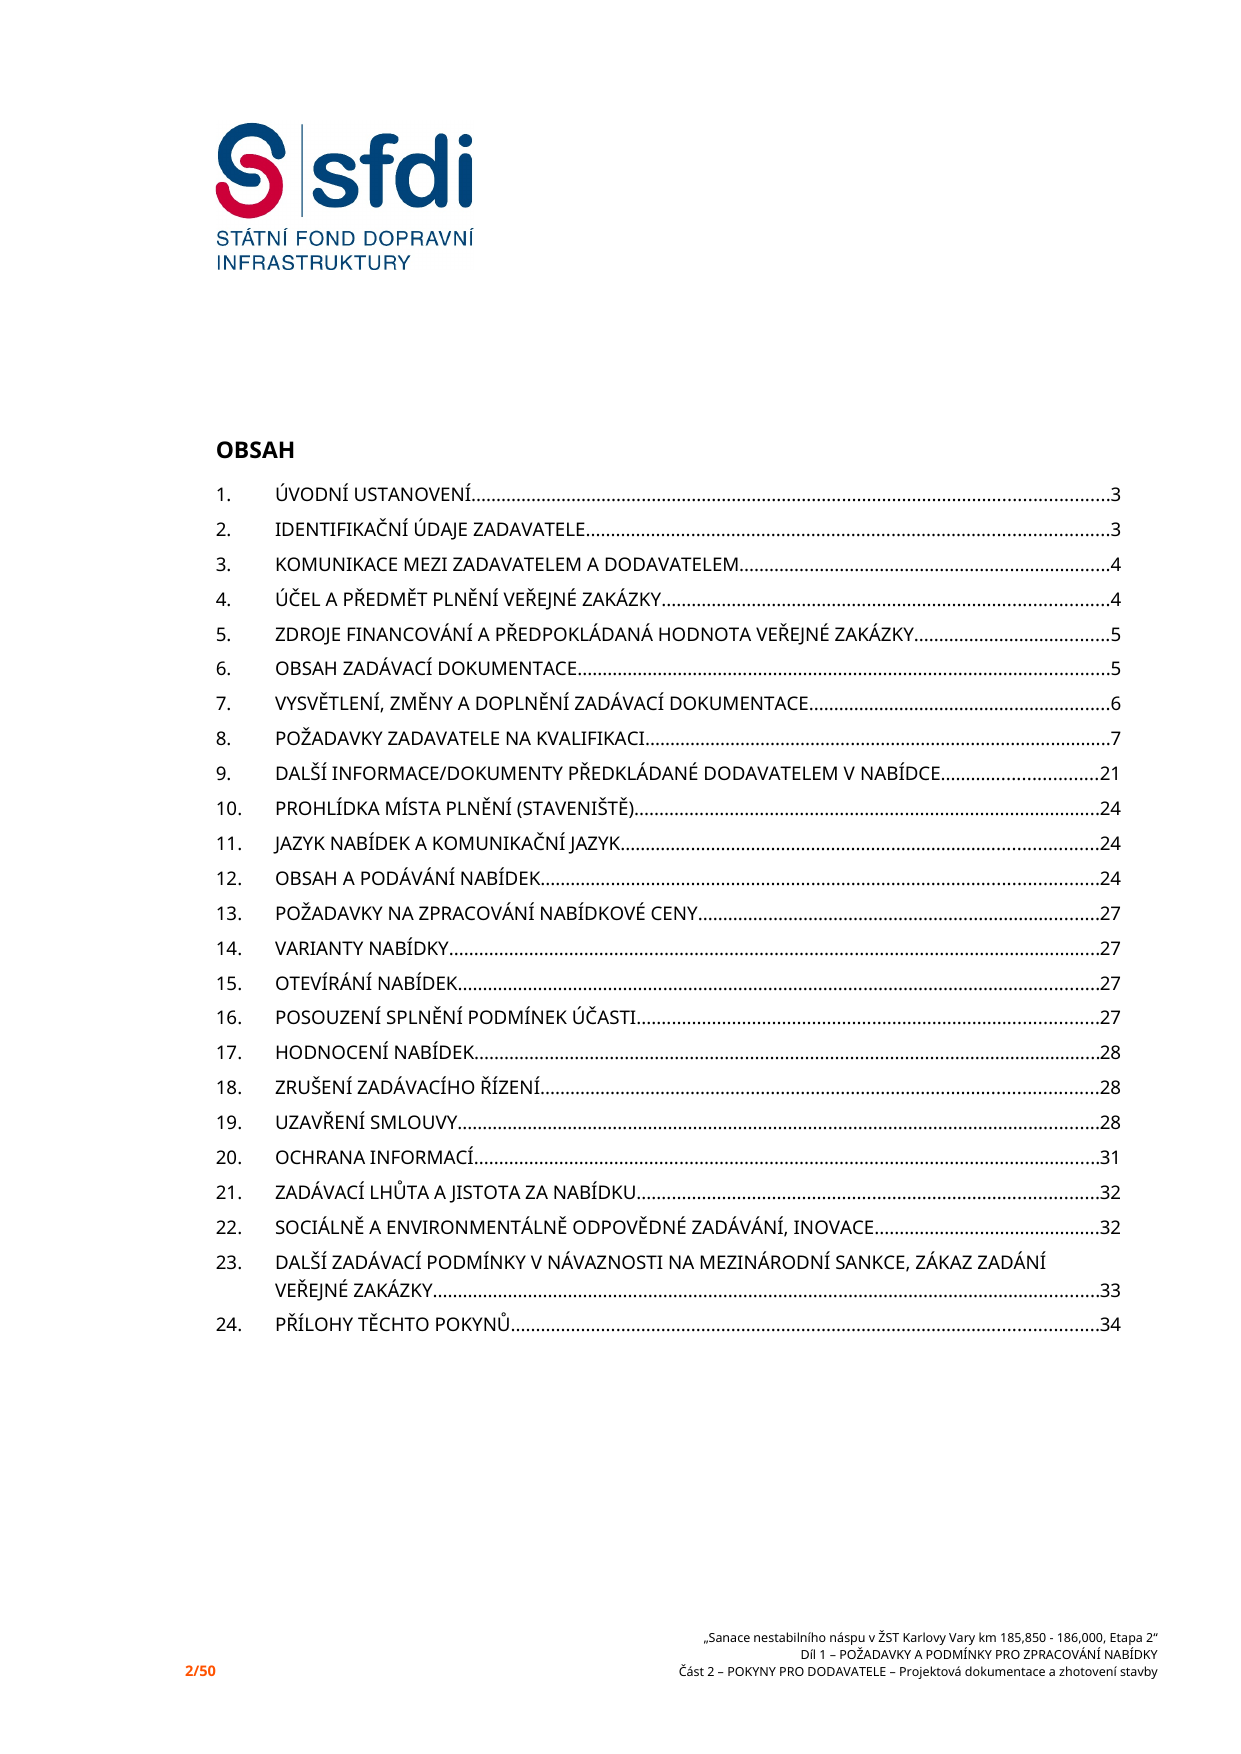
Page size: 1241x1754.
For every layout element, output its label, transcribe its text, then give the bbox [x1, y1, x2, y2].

text 18. ZRUŠENÍ ZADÁVACÍHO ŘÍZENÍ 28 [216, 1074, 1122, 1100]
text 12. OBSAH a PODÁVÁNÍ NABÍDEK 24 [216, 865, 1122, 891]
text 8. POŽADAVKY ZADAVATELE NA KVALIFIKACI 7 [216, 726, 1122, 751]
text 20. OCHRANA INFORMACÍ 31 [216, 1144, 1122, 1170]
text 22. SOCIÁLNĚ A ENVIRONMENTÁLNĚ ODPOVĚDNÉ ZADÁVÁNÍ, INOVACE 32 [216, 1214, 1122, 1239]
text 21. ZADÁVACÍ LHŮTA A JISTOTA ZA NABÍDKU 32 [216, 1179, 1122, 1205]
text 24. PŘÍLOHY TĚCHTO POKYNŮ 34 [216, 1311, 1122, 1337]
text 10. PROHLÍDKA MÍSTA PLNĚNÍ (STAVENIŠTĚ) 24 [216, 795, 1122, 821]
text 19. UZAVŘENÍ SMLOUVY 28 [216, 1109, 1122, 1135]
text 3. KOMUNIKACE MEZI ZADAVATELEM a DODAVATELEM 4 [216, 551, 1122, 577]
text 7. VYSVĚTLENÍ, ZMĚNY a DOPLNĚNÍ ZADÁVACÍ DOKUMENTACE 6 [216, 691, 1122, 716]
text 6. OBSAH ZADÁVACÍ DOKUMENTACE 5 [216, 656, 1122, 681]
text 15. OTEVÍRÁNÍ NABÍDEK 27 [216, 970, 1122, 995]
text 5. ZDROJE FINANCOVÁNÍ a PŘEDPOKLÁDANÁ HODNOTA VEŘEJNÉ ZAKÁZKY 5 [216, 621, 1122, 646]
text 2. IDENTIFIKAČNÍ ÚDAJE ZADAVATELE 3 [216, 516, 1122, 542]
text 17. HODNOCENÍ NABÍDEK 28 [216, 1039, 1122, 1065]
text 9. DALŠÍ INFORMACE/DOKUMENTY PŘEDKLÁDANÉ DODAVATELEM v NABÍDCE 21 [216, 760, 1122, 786]
text 13. POŽADAVKY NA ZPRACOVÁNÍ NABÍDKOVÉ CENY 27 [216, 900, 1122, 926]
text 16. POSOUZENÍ SPLNĚNÍ PODMÍNEK ÚČASTI 27 [216, 1005, 1122, 1030]
text 14. VARIANTY NABÍDKY 27 [216, 935, 1122, 960]
text 4. ÚČEL a PŘEDMĚT PLNĚNÍ VEŘEJNÉ ZAKÁZKY 4 [216, 586, 1122, 611]
text 1. ÚVODNÍ USTANOVENÍ 3 [216, 481, 1122, 507]
text Obsah [216, 434, 1122, 466]
text 11. JAZYK NABÍDEK A KOMUNIKAČNÍ JAZYK 24 [216, 830, 1122, 856]
picture [215, 120, 474, 270]
text 23. Další zadávací podmínky v návaznosti na MEZINÁRODNÍ sankce, zákaz zadání veřejné zakázky 33 [216, 1249, 1122, 1302]
